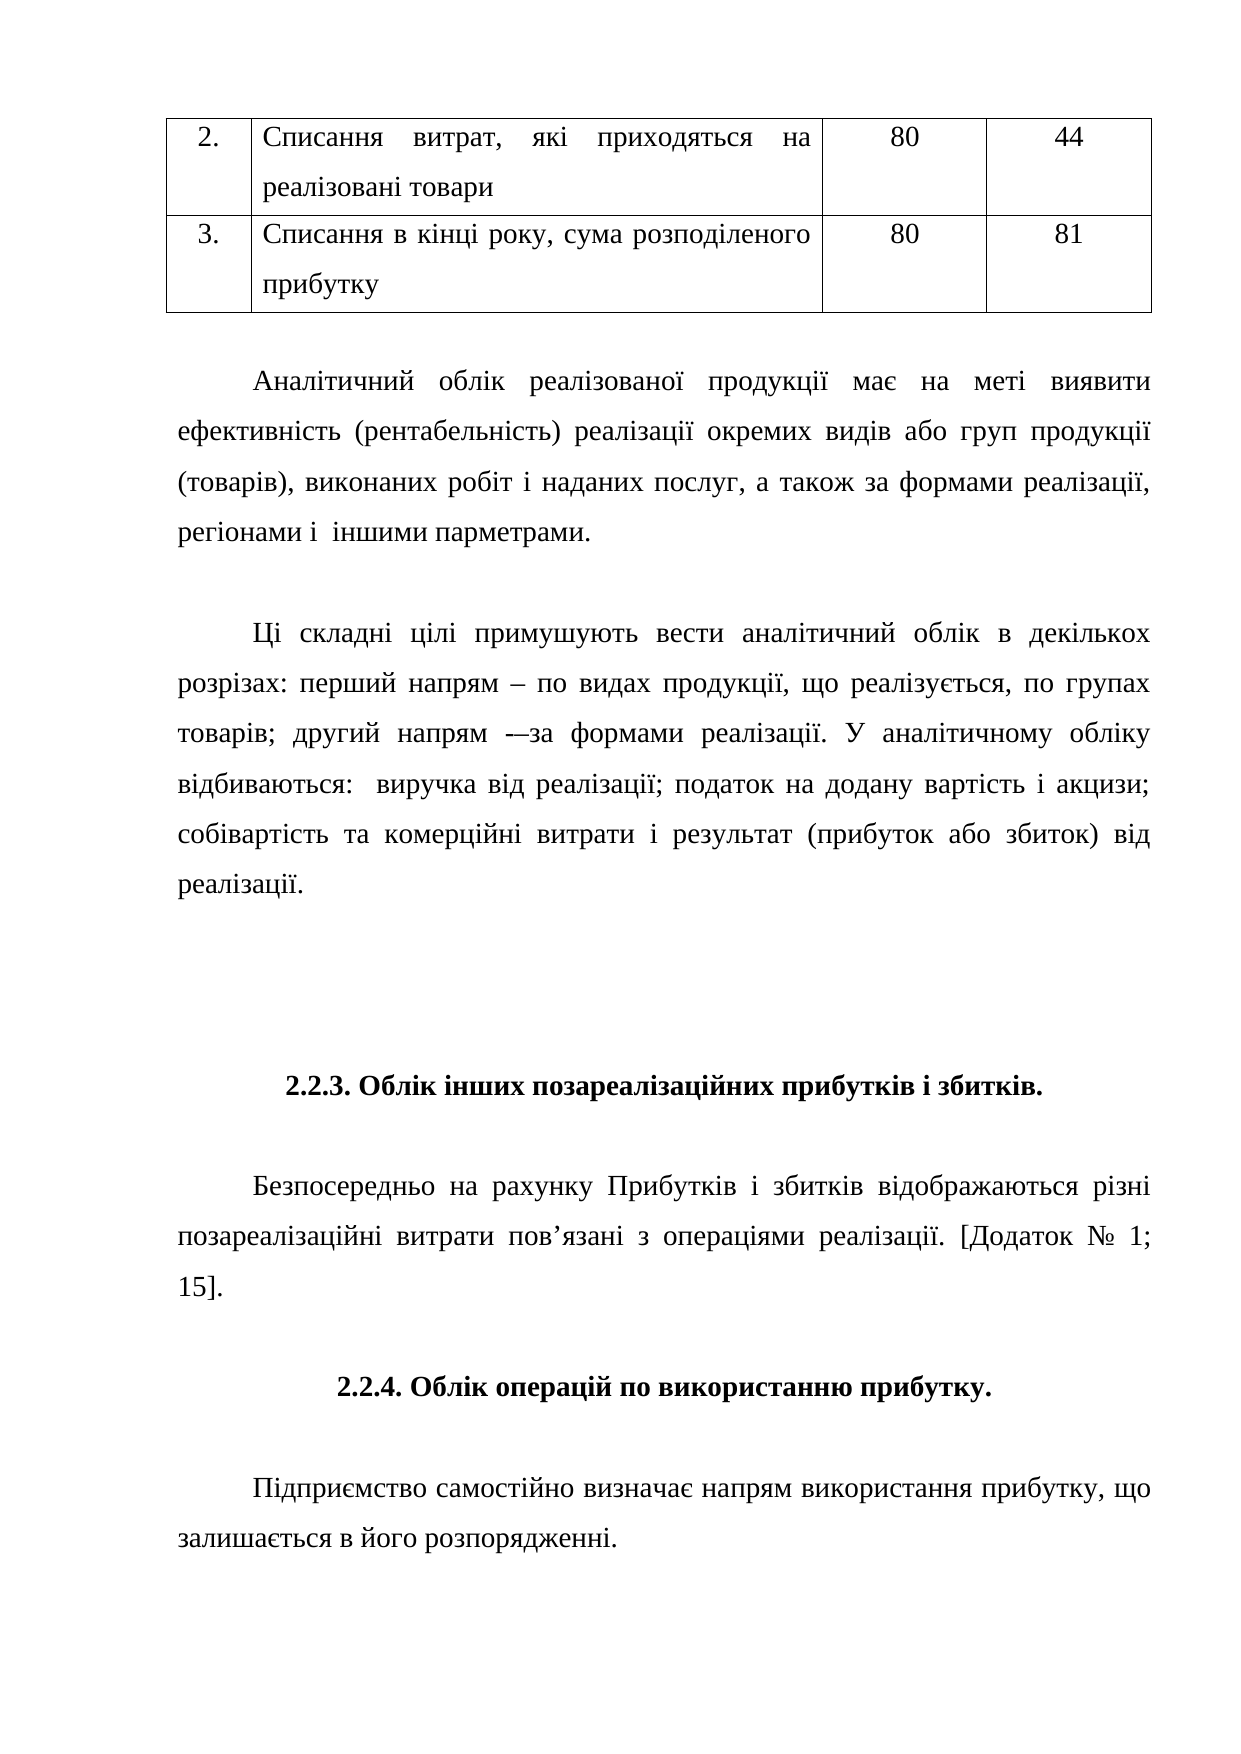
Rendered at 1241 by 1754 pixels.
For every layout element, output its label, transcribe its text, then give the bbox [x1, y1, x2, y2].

text 2.2.4. Облік операцій по використанню прибутку. [177, 1369, 1152, 1403]
text 2.2.3. Облік інших позареалізаційних прибутків і збитків. [177, 1068, 1152, 1101]
table_cell Списання в кінці року, сума розподіленого прибутку [252, 216, 822, 312]
table_cell 2. [167, 119, 251, 215]
table_cell Списання витрат, які приходяться на реалізовані товари [252, 119, 822, 215]
table_cell 80 [823, 119, 986, 215]
table_cell 80 [823, 216, 986, 312]
table_cell 81 [987, 216, 1151, 312]
text Ці складні цілі примушують вести аналітичний облік в декількох розрізах: перший напрям – по видах продукції, що реалізується, по групах товарів; другий напрям -–за формами реалізації. У аналітичному обліку відбиваються: виручка від реалізації; податок на додану вартість і акцизи; собівартість та комерційні витрати і результат (прибуток або збиток) від реалізації. [177, 615, 1152, 900]
text Аналітичний облік реалізованої продукції має на меті виявити ефективність (рентабельність) реалізації окремих видів або груп продукції (товарів), виконаних робіт і наданих послуг, а також за формами реалізації, регіонами і іншими парметрами. [177, 363, 1152, 548]
text Підприємство самостійно визначає напрям використання прибутку, що залишається в його розпорядженні. [177, 1470, 1152, 1554]
text Безпосередньо на рахунку Прибутків і збитків відображаються різні позареалізаційні витрати пов’язані з операціями реалізації. [Додаток № 1; 15]. [177, 1168, 1152, 1302]
table_cell 3. [167, 216, 251, 312]
table_cell 44 [987, 119, 1151, 215]
